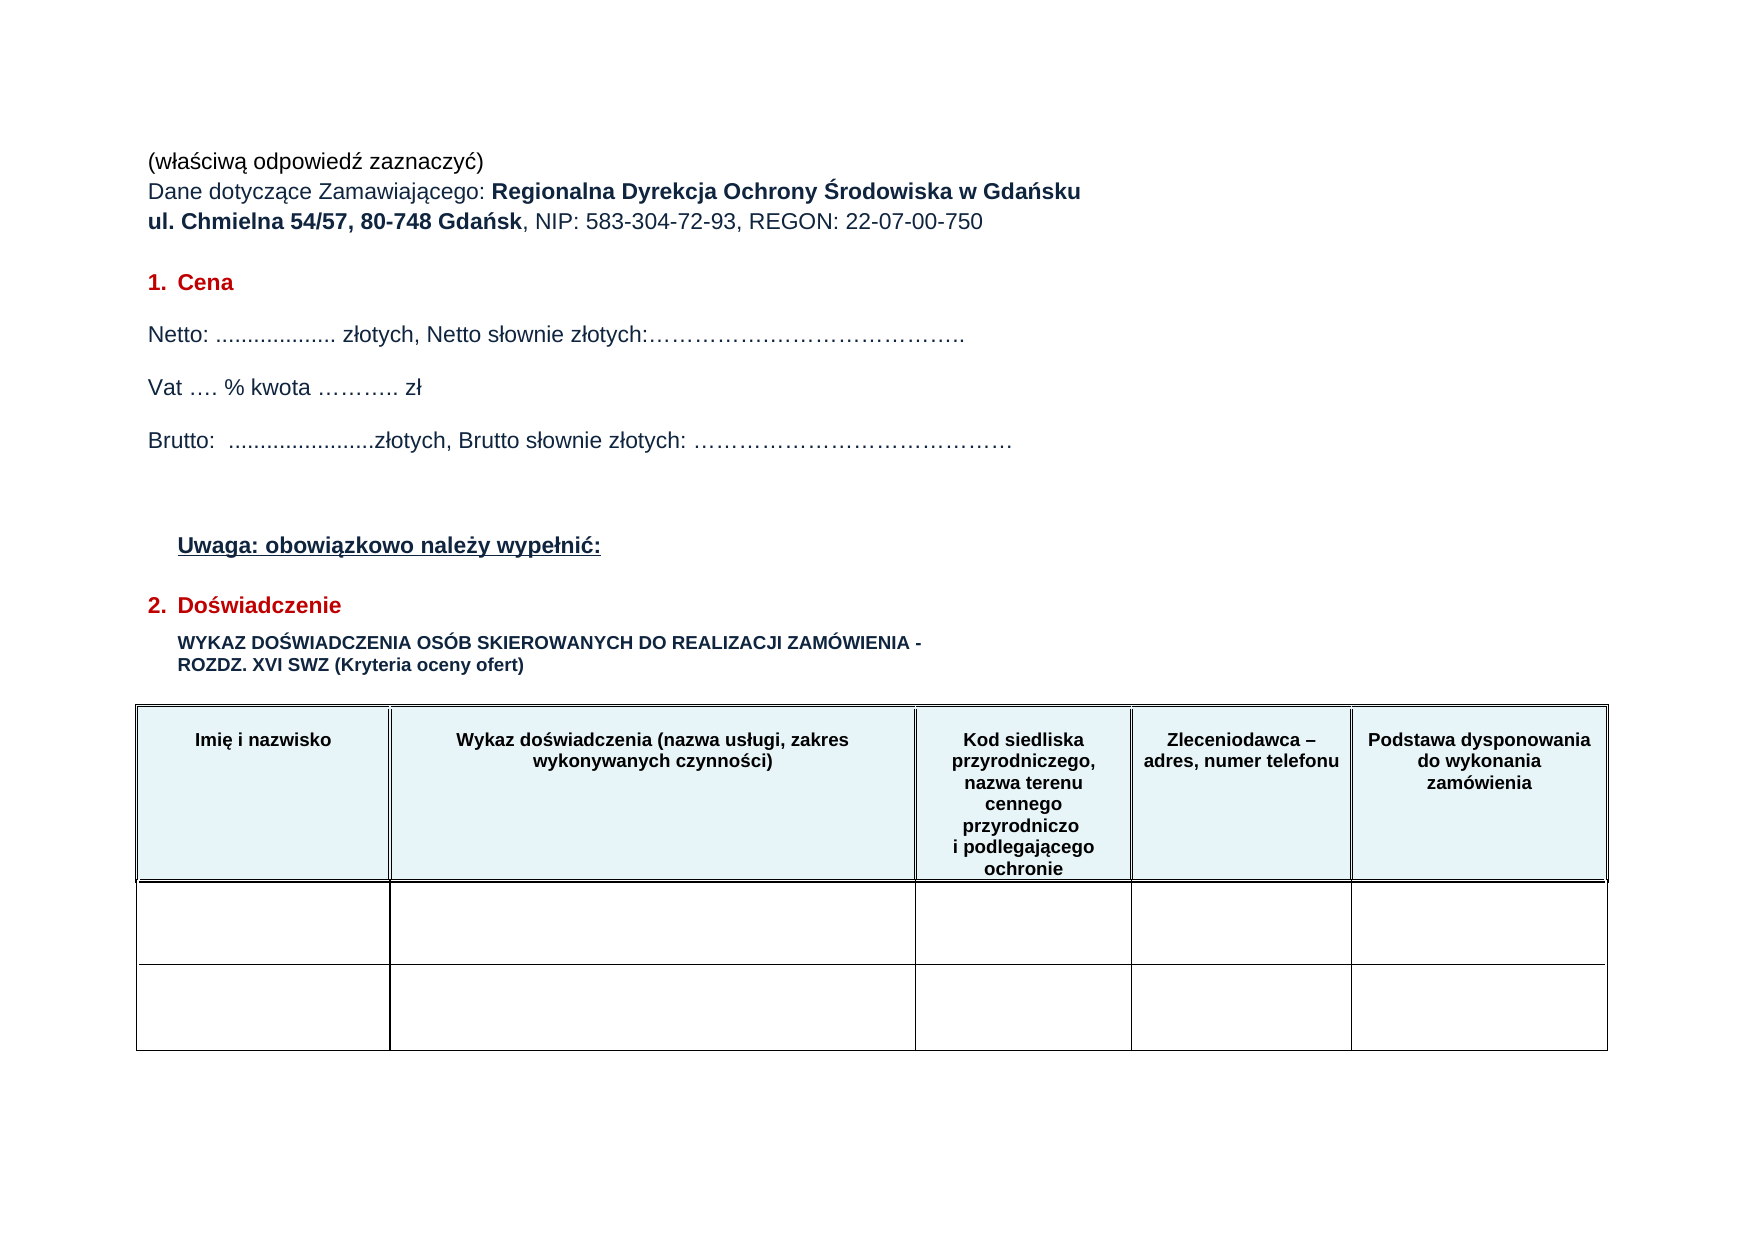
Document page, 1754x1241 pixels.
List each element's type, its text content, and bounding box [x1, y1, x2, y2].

text Uwaga: obowiązkowo należy wypełnić: [148, 532, 1606, 558]
text (właściwą odpowiedź zaznaczyć) [148, 148, 1606, 174]
table_cell [137, 879, 389, 964]
table_cell [1132, 965, 1351, 1050]
text Vat …. % kwota ……….. zł [148, 374, 1606, 400]
text Netto: ................... złotych, Netto słownie złotych:…………….…………………….. [148, 321, 1606, 347]
text Dane dotyczące Zamawiającego: Regionalna Dyrekcja Ochrony Środowiska w Gdańsku [148, 178, 1606, 204]
table_header Zleceniodawca –adres, numer telefonu [1131, 707, 1351, 879]
table_cell [1132, 883, 1351, 964]
list ROZDZ. XVI SWZ (Kryteria oceny ofert) [177, 653, 1606, 675]
table_cell [391, 965, 915, 1050]
table_cell [391, 883, 915, 964]
list Doświadczenie [148, 592, 1606, 619]
list WYKAZ DOŚWIADCZENIA OSÓB SKIEROWANYCH DO REALIZACJI ZAMÓWIENIA - [177, 632, 1606, 653]
table_cell [916, 965, 1131, 1050]
table_cell [916, 883, 1131, 964]
table_header Podstawa dysponowania do wykonania zamówienia [1351, 707, 1606, 879]
table_header Wykaz doświadczenia (nazwa usługi, zakres wykonywanych czynności) [390, 707, 915, 879]
table_cell [1352, 964, 1607, 1050]
table_cell [137, 964, 389, 1050]
table_cell [1352, 879, 1607, 964]
table_header Kod siedliska przyrodniczego, nazwa terenu cennego przyrodniczo i podlegającego ochronie [915, 707, 1131, 879]
text ul. Chmielna 54/57, 80-748 Gdańsk, NIP: 583-304-72-93, REGON: 22-07-00-750 [148, 208, 1606, 234]
text Brutto: .......................złotych, Brutto słownie złotych: …………………………………… [148, 427, 1606, 453]
list Cena [148, 268, 1606, 295]
table_header Imię i nazwisko [138, 705, 390, 879]
